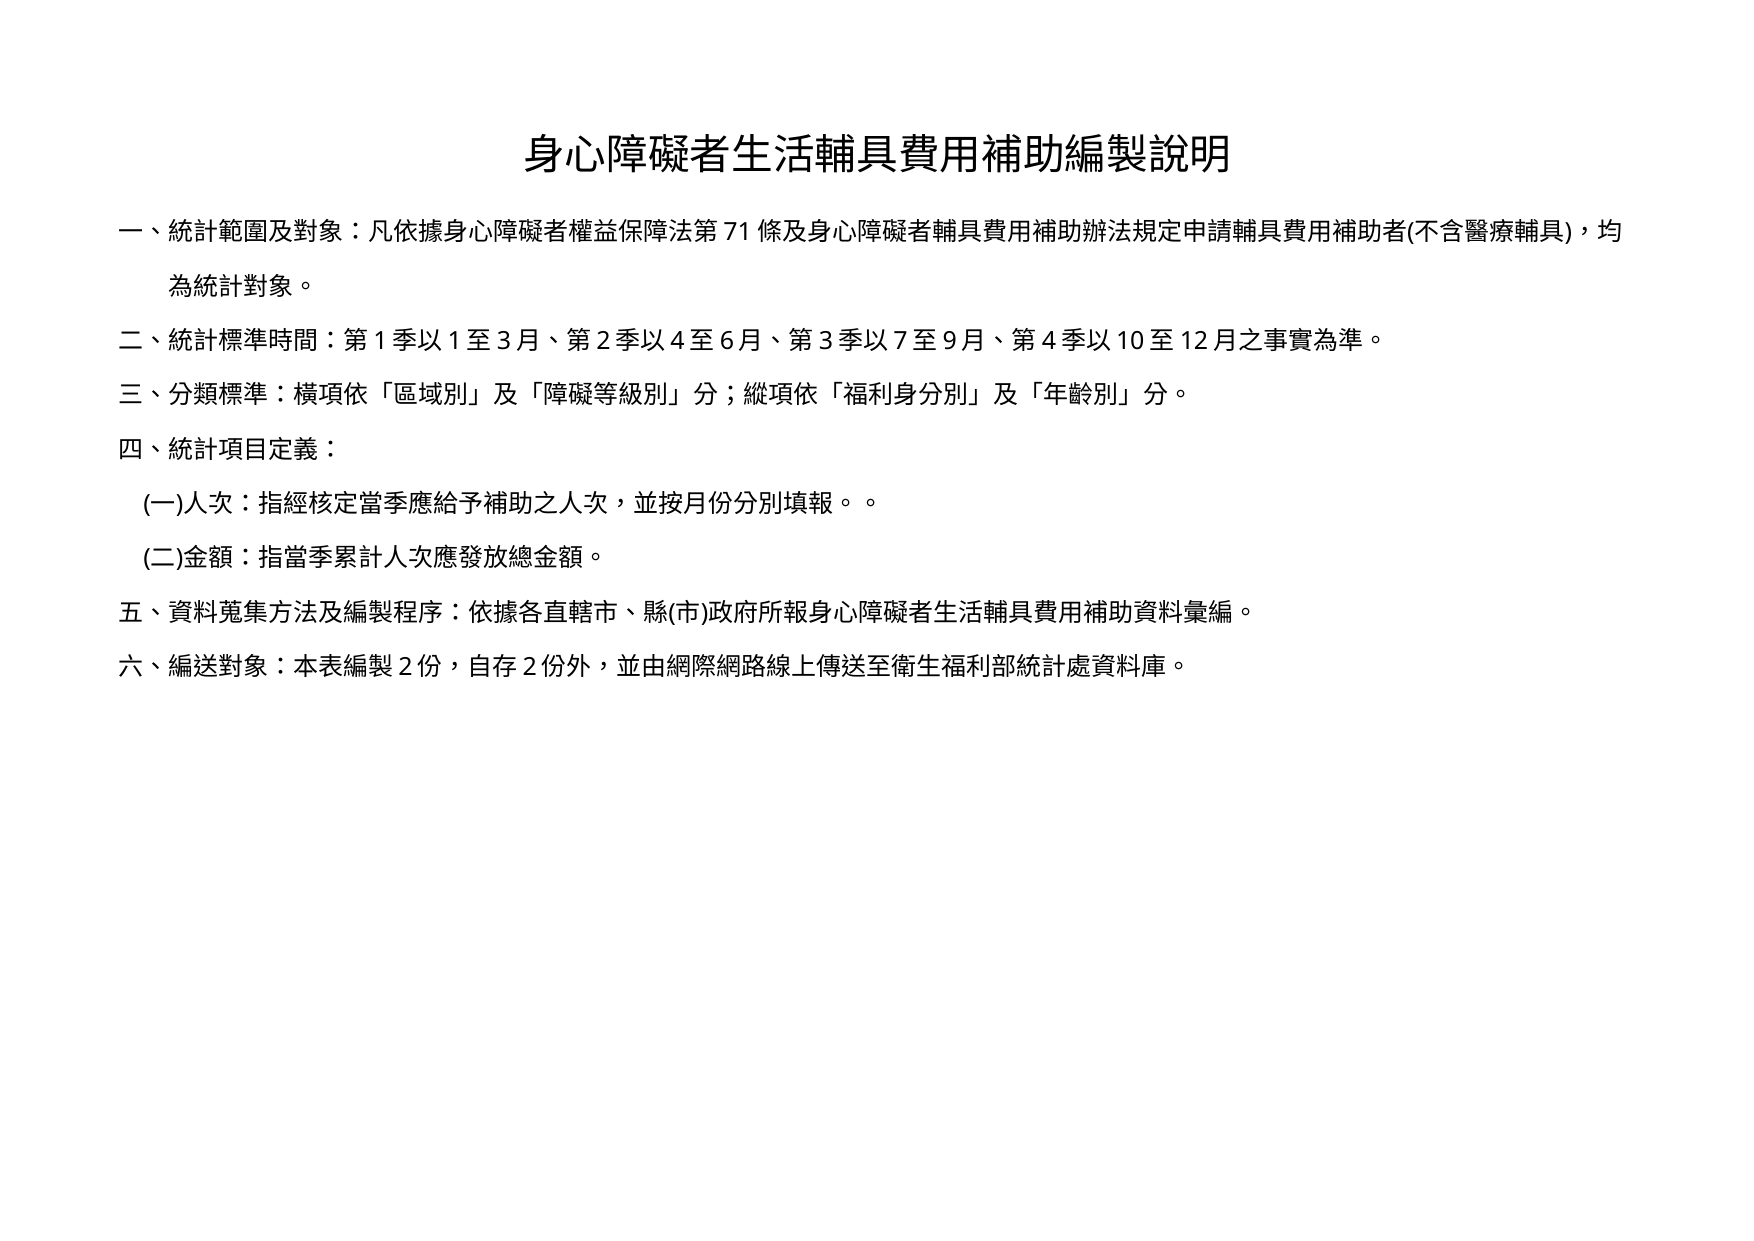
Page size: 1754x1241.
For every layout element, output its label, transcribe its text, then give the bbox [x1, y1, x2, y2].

text 四、統計項目定義： [118, 429, 1636, 465]
text 五、資料蒐集方法及編製程序：依據各直轄市、縣(市)政府所報身心障礙者生活輔具費用補助資料彙編。 [118, 592, 1636, 628]
text 一、統計範圍及對象：凡依據身心障礙者權益保障法第71條及身心障礙者輔具費用補助辦法規定申請輔具費用補助者(不含醫療輔具)，均為統計對象。 [118, 212, 1636, 302]
text (二)金額：指當季累計人次應發放總金額。 [143, 538, 1636, 574]
text (一)人次：指經核定當季應給予補助之人次，並按月份分別填報。。 [143, 483, 1636, 520]
text 二、統計標準時間：第1季以1至3月、第2季以4至6月、第3季以7至9月、第4季以10至12月之事實為準。 [118, 320, 1636, 357]
text 身心障礙者生活輔具費用補助編製說明 [118, 121, 1636, 181]
text 三、分類標準：橫項依「區域別」及「障礙等級別」分；縱項依「福利身分別」及「年齡別」分。 [118, 375, 1636, 411]
text 六、編送對象：本表編製2份，自存2份外，並由網際網路線上傳送至衛生福利部統計處資料庫。 [118, 647, 1636, 683]
